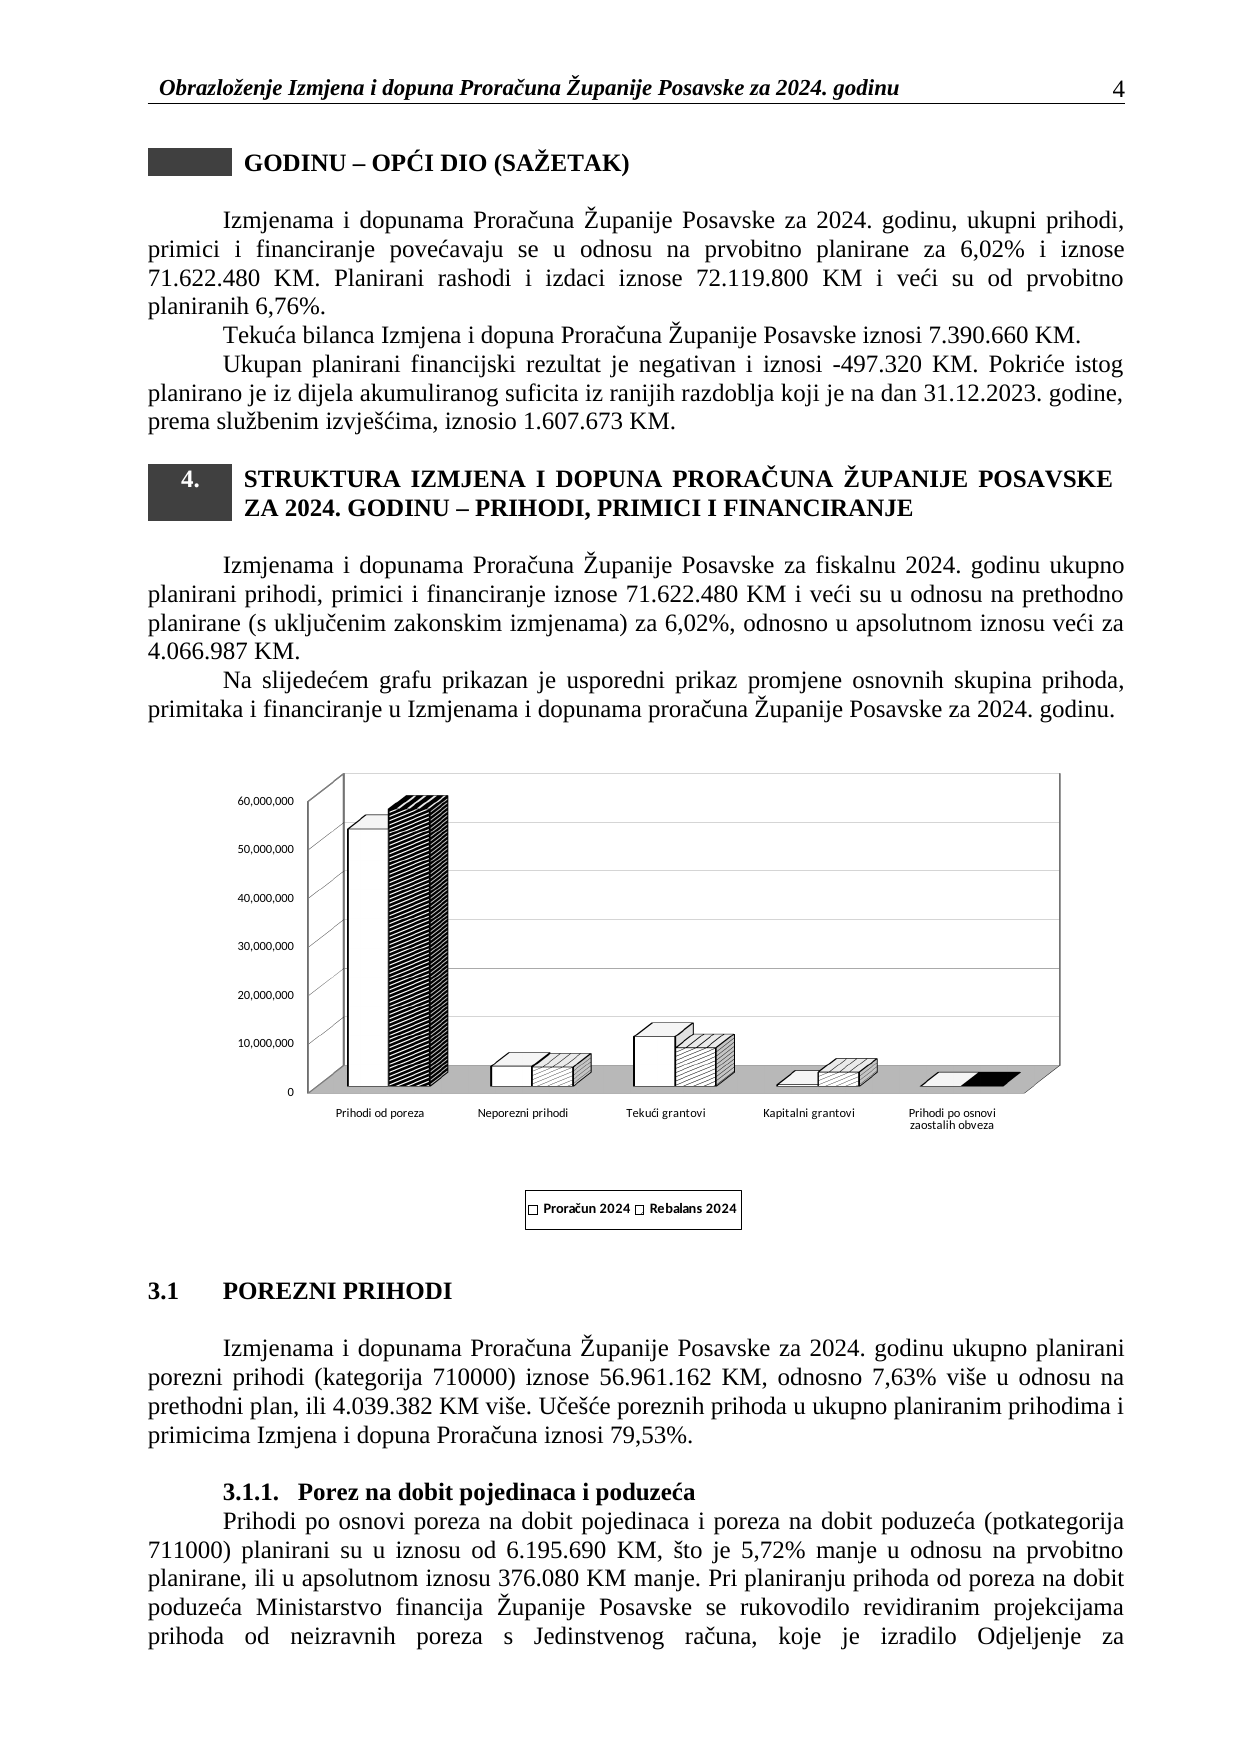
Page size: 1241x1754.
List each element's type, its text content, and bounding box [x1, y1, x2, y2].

table_header 3. [148, 148, 232, 176]
text Izmjenama i dopunama Proračuna Županije Posavske za fiskalnu 2024. godinu ukupno planirani prihodi, primici i financiranje iznose 71.622.480 KM i veći su u odnosu na prethodno planirane (s uključenim zakonskim izmjenama) za 6,02%, odnosno u apsolutnom iznosu veći za 4.066.987 KM. [148, 550, 1125, 665]
subtitle 3.1.1. Porez na dobit pojedinaca i poduzeća [148, 1477, 1125, 1506]
text Na slijedećem grafu prikazan je usporedni prikaz promjene osnovnih skupina prihoda, primitaka i financiranje u Izmjenama i dopunama proračuna Županije Posavske za 2024. godinu. [148, 665, 1125, 723]
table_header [233, 148, 1125, 176]
text Izmjenama i dopunama Proračuna Županije Posavske za 2024. godinu, ukupni prihodi, primici i financiranje povećavaju se u odnosu na prvobitno planirane za 6,02% i iznose 71.622.480 KM. Planirani rashodi i izdaci iznose 72.119.800 KM i veći su od prvobitno planiranih 6,76%. [148, 205, 1125, 320]
text Tekuća bilanca Izmjena i dopuna Proračuna Županije Posavske iznosi 7.390.660 KM. [148, 320, 1125, 349]
text Izmjenama i dopunama Proračuna Županije Posavske za 2024. godinu ukupno planirani porezni prihodi (kategorija 710000) iznose 56.961.162 KM, odnosno 7,63% više u odnosu na prethodni plan, ili 4.039.382 KM više. Učešće poreznih prihoda u ukupno planiranim prihodima i primicima Izmjena i dopuna Proračuna iznosi 79,53%. [148, 1333, 1125, 1448]
table_header 4. [148, 464, 232, 521]
table_header STRUKTURA IZMJENA I DOPUNA PRORAČUNA ŽUPANIJE POSAVSKE ZA 2024. GODINU – PRIHODI, PRIMICI I FINANCIRANJE [233, 464, 1125, 521]
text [148, 1506, 1125, 1650]
text Ukupan planirani financijski rezultat je negativan i iznosi -497.320 KM. Pokriće istog planirano je iz dijela akumuliranog suficita iz ranijih razdoblja koji je na dan 31.12.2023. godine, prema službenim izvješćima, iznosio 1.607.673 KM. [148, 349, 1125, 435]
subtitle 3.1 POREZNI PRIHODI [148, 1276, 1125, 1305]
